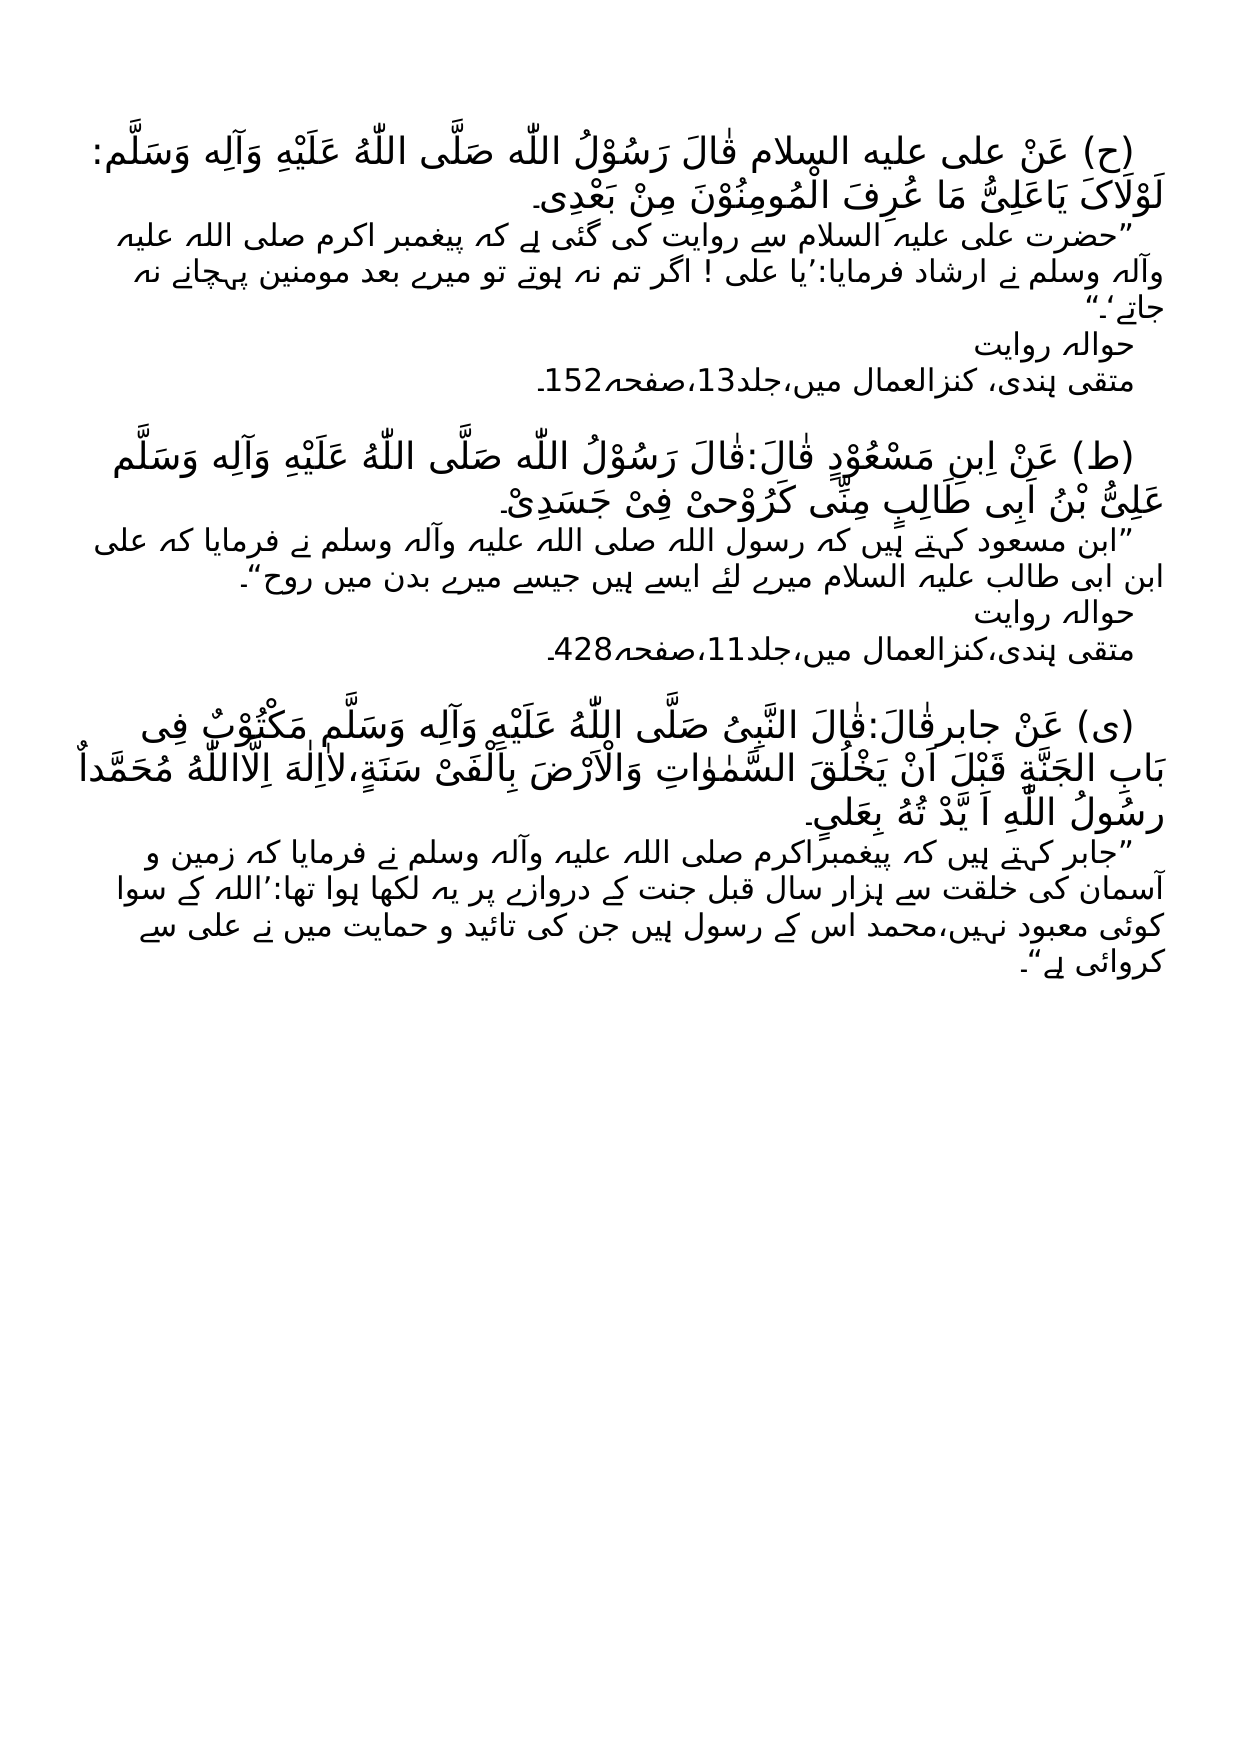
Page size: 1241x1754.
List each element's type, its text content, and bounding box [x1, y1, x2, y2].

text (ی) عَنْ جابرقٰالَ:قٰالَ النَّبِیُ صَلَّی اللّٰهُ عَلَیْهِ وَآلِه وَسَلَّم مَکْتُوْبٌ فِی بَابِ الجَنَّةِ قَبْلَ اَنْ یَخْلُقَ السَّمٰوٰاتِ وَالْاَرْضَ بِاَلْفَیْ سَنَةٍ،لاٰاِلٰهَ اِلَّااللّٰهُ مُحَمَّداٌ رسُولُ اللّٰهِ اَ یَّدْ تُهُ بِعَلیٍ۔ [75, 703, 1165, 834]
text ”حضرت علی علیہ السلام سے روایت کی گئی ہے کہ پیغمبر اکرم صلی اللہ علیہ وآلہ وسلم نے ارشاد فرمایا:’یا علی ! اگر تم نہ ہوتے تو میرے بعد مومنین پہچانے نہ جاتے‘۔“ [75, 217, 1165, 326]
text ”جابر کہتے ہیں کہ پیغمبراکرم صلی اللہ علیہ وآلہ وسلم نے فرمایا کہ زمین و آسمان کی خلقت سے ہزار سال قبل جنت کے دروازے پر یہ لکھا ہوا تھا:’اللہ کے سوا کوئی معبود نہیں،محمد اس کے رسول ہیں جن کی تائید و حمایت میں نے علی سے کروائی ہے“۔ [75, 834, 1165, 980]
text متقی ہندی،کنزالعمال میں،جلد11،صفحہ428۔ [75, 631, 1165, 667]
text (ط) عَنْ اِبنِ مَسْعُوْدٍ قٰالَ:قٰالَ رَسُوْلُ اللّٰه صَلَّی اللّٰهُ عَلَیْهِ وَآلِه وَسَلَّم عَلِیُّ بْنُ اَبِی طَالِبٍ مِنِّی کَرُوْحیْ فِیْ جَسَدِیْ۔ [75, 435, 1165, 522]
text حوالہ روایت [75, 326, 1165, 362]
text (ح) عَنْ علی علیه السلام قٰالَ رَسُوْلُ اللّٰه صَلَّی اللّٰهُ عَلَیْهِ وَآلِه وَسَلَّم: لَوْلَاکَ یَاعَلِیُّ مَا عُرِفَ الْمُومِنُوْنَ مِنْ بَعْدِی۔ [75, 130, 1165, 217]
text متقی ہندی، کنزالعمال میں،جلد13،صفحہ152۔ [75, 362, 1165, 399]
text ”ابن مسعود کہتے ہیں کہ رسول اللہ صلی اللہ علیہ وآلہ وسلم نے فرمایا کہ علی ابن ابی طالب علیہ السلام میرے لئے ایسے ہیں جیسے میرے بدن میں روح“۔ [75, 522, 1165, 595]
text حوالہ روایت [75, 595, 1165, 631]
